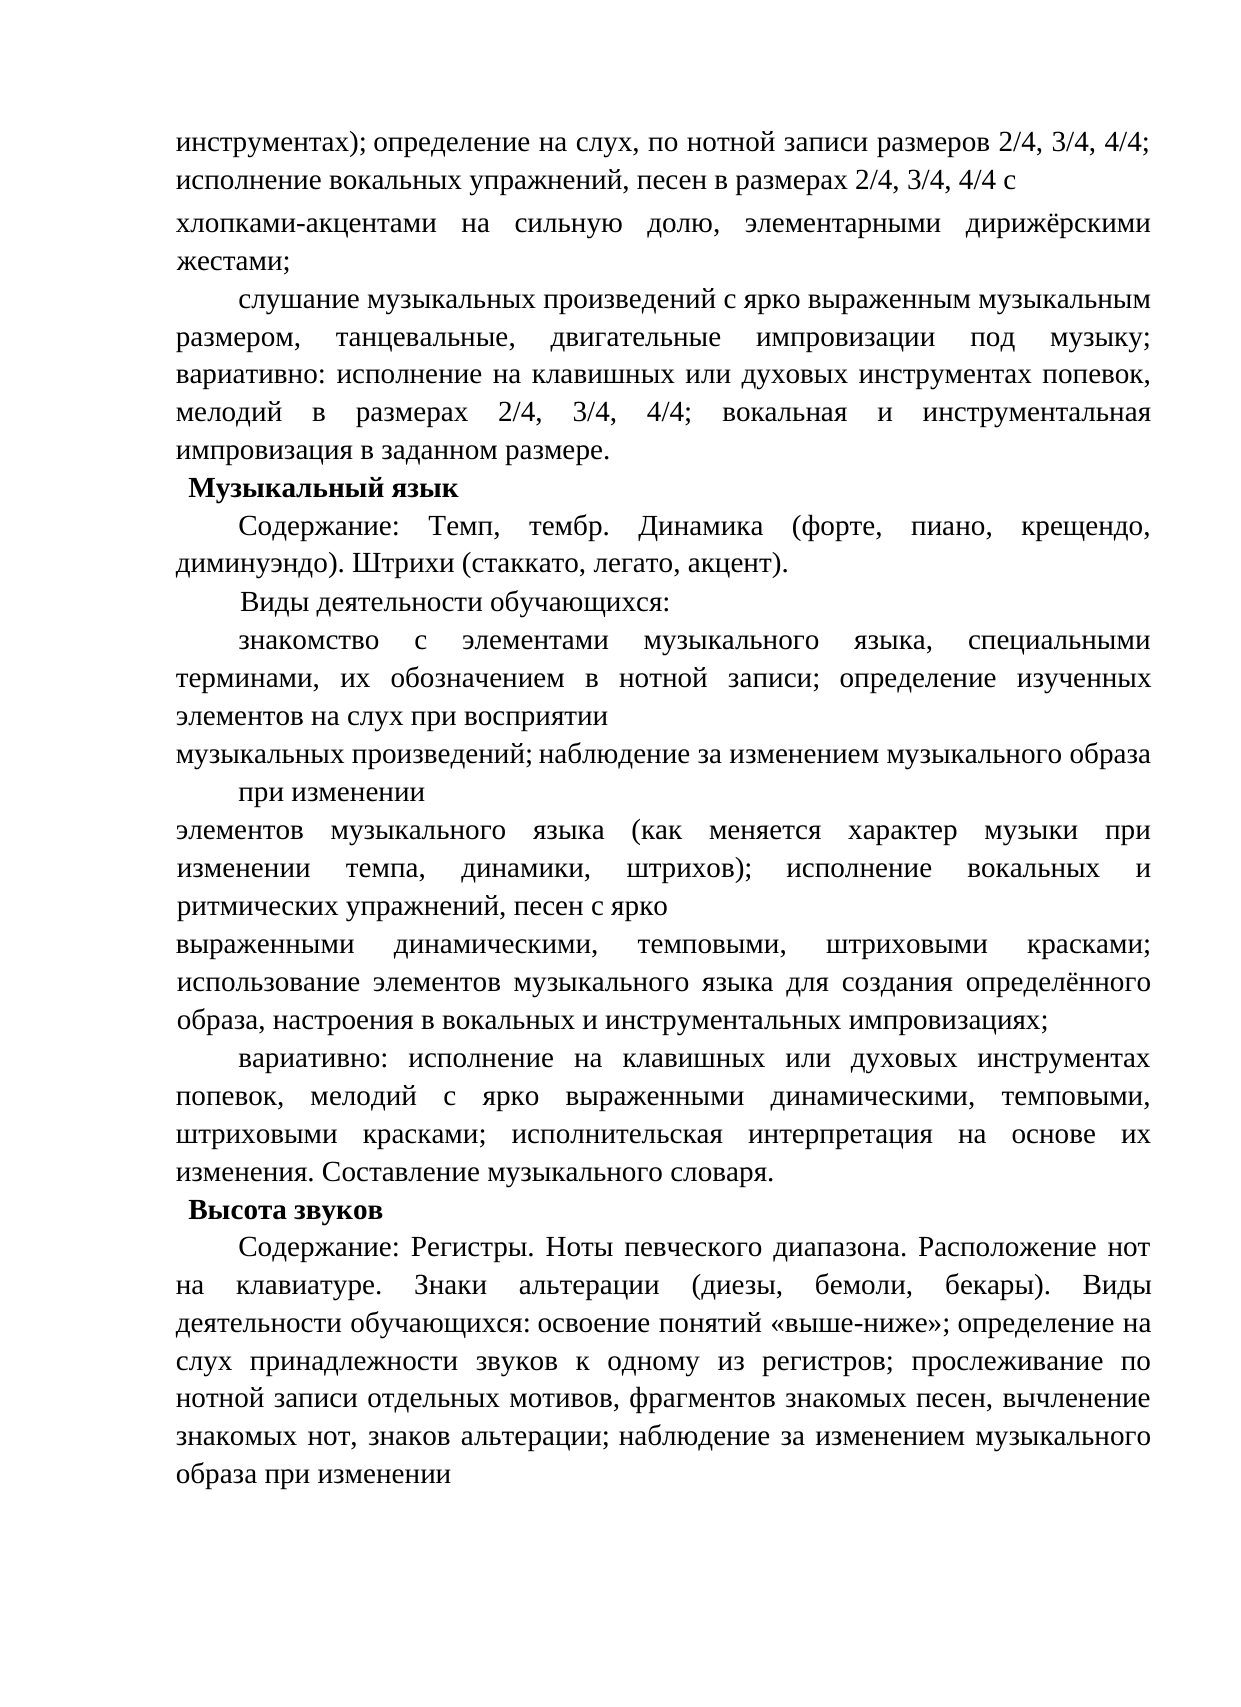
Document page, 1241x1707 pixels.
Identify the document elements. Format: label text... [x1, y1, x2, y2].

text знакомство с элементами музыкального языка, специальными терминами, их обозначением в нотной записи; определение изученных элементов на слух при восприятии [176, 622, 1152, 731]
text хлопками-акцентами на сильную долю, элементарными дирижёрскими жестами; [176, 205, 1152, 276]
text слушание музыкальных произведений с ярко выраженным музыкальным размером, танцевальные, двигательные импровизации под музыку; вариативно: исполнение на клавишных или духовых инструментах попевок, мелодий в размерах 2/4, 3/4, 4/4; вокальная и инструментальная импровизация в заданном размере. [176, 281, 1152, 466]
text Виды деятельности обучающихся: [240, 584, 1152, 617]
text Содержание: Темп, тембр. Динамика (форте, пиано, крещендо, диминуэндо). Штрихи (стаккато, легато, акцент). [176, 508, 1152, 579]
text выраженными динамическими, темповыми, штриховыми красками; использование элементов музыкального языка для создания определённого образа, настроения в вокальных и инструментальных импровизациях; [176, 926, 1152, 1036]
text вариативно: исполнение на клавишных или духовых инструментах попевок, мелодий с ярко выраженными динамическими, темповыми, штриховыми красками; исполнительская интерпретация на основе их изменения. Составление музыкального словаря. [176, 1040, 1152, 1187]
subtitle Музыкальный язык [188, 471, 1152, 504]
text музыкальных произведений; наблюдение за изменением музыкального образа при изменении [176, 736, 1152, 808]
subtitle Высота звуков [188, 1192, 1152, 1226]
text элементов музыкального языка (как меняется характер музыки при изменении темпа, динамики, штрихов); исполнение вокальных и ритмических упражнений, песен с ярко [176, 812, 1152, 922]
text Содержание: Регистры. Ноты певческого диапазона. Расположение нот на клавиатуре. Знаки альтерации (диезы, бемоли, бекары). Виды деятельности обучающихся: освоение понятий «выше-ниже»; определение на слух принадлежности звуков к одному из регистров; прослеживание по нотной записи отдельных мотивов, фрагментов знакомых песен, вычленение знакомых нот, знаков альтерации; наблюдение за изменением музыкального образа при изменении [176, 1229, 1152, 1490]
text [176, 124, 1152, 196]
